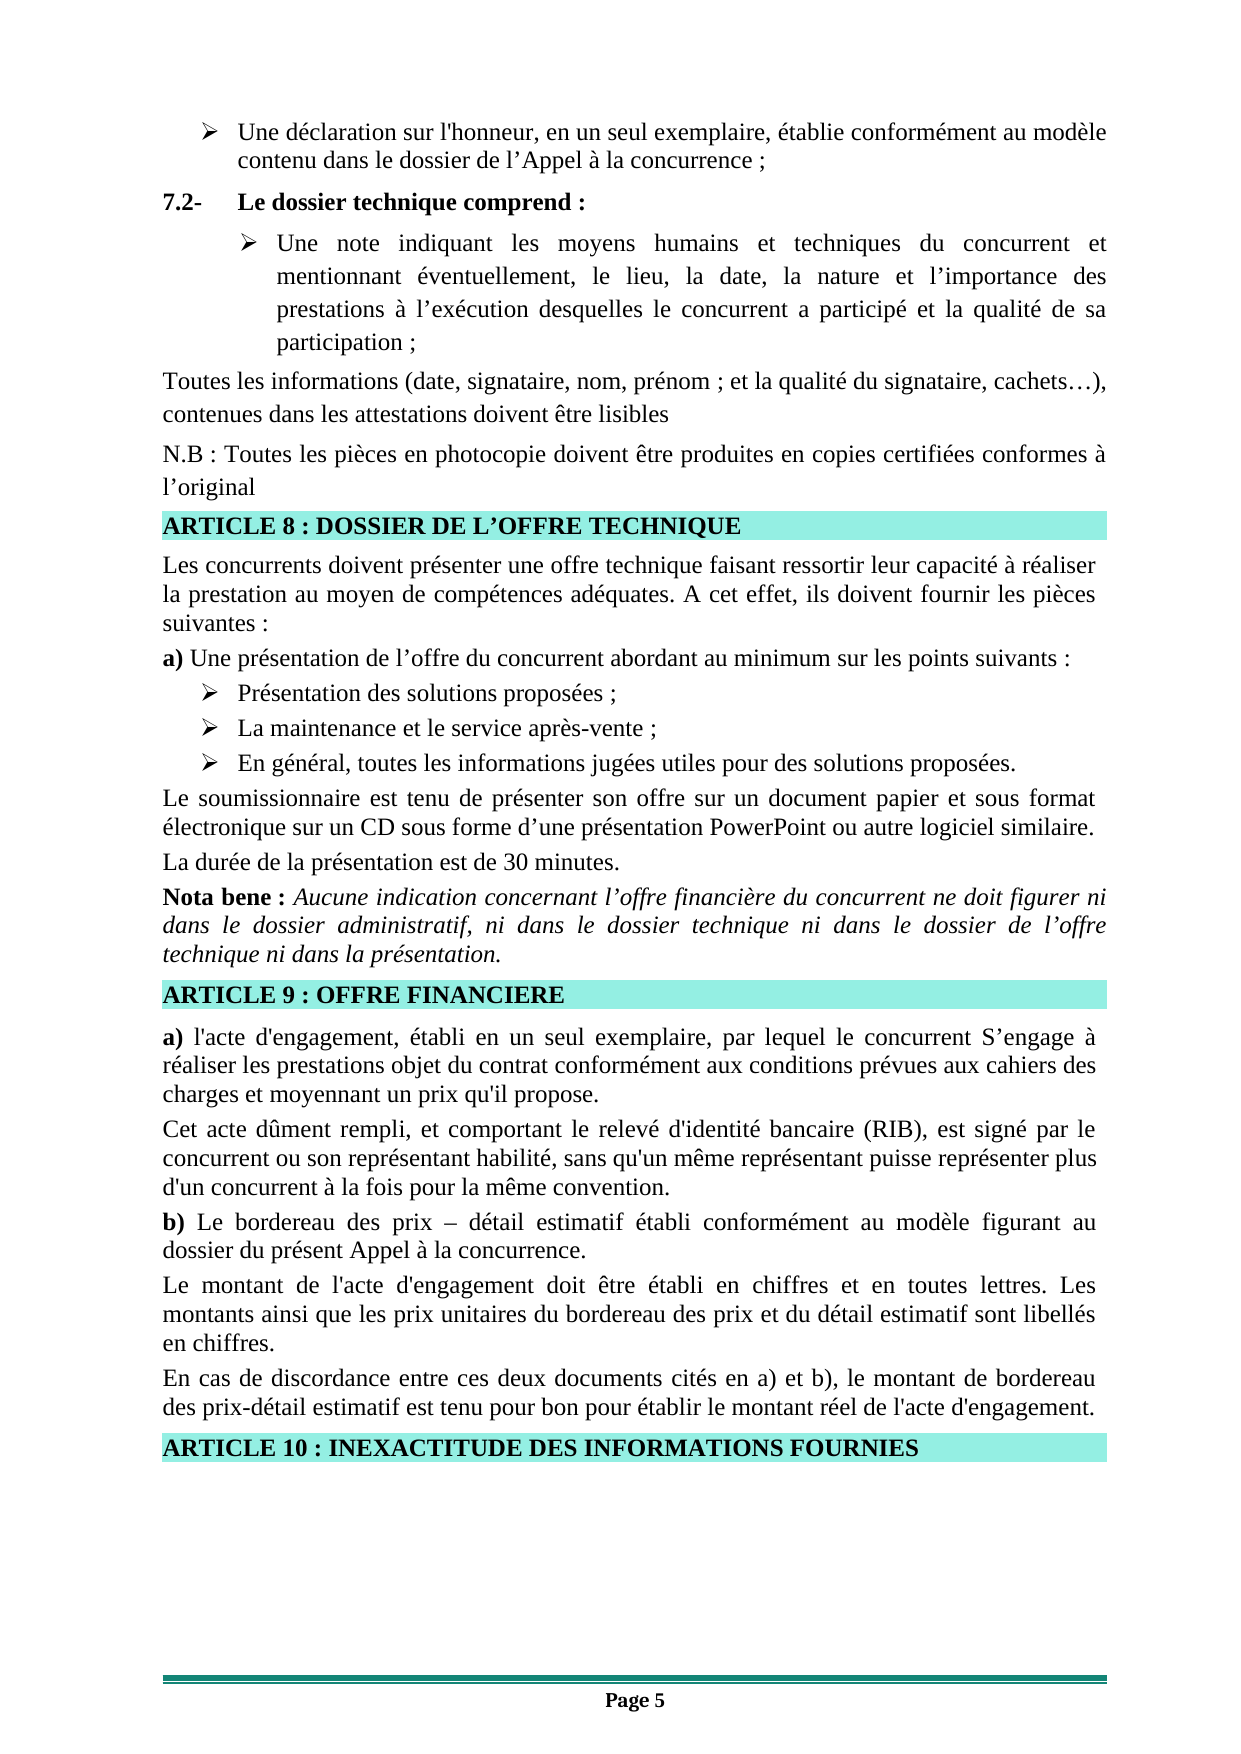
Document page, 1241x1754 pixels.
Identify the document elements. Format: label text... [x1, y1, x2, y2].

text N.B : Toutes les pièces en photocopie doivent être produites en copies certifiées conformes à l’original [162, 439, 1107, 501]
list La maintenance et le service après-vente ; [200, 713, 1097, 742]
list Une déclaration sur l'honneur, en un seul exemplaire, établie conformément au modèle contenu dans le dossier de l’Appel à la concurrence ; [200, 117, 1107, 174]
list Une note indiquant les moyens humains et techniques du concurrent et mentionnant éventuellement, le lieu, la date, la nature et l’importance des prestations à l’exécution desquelles le concurrent a participé et la qualité de sa participation ; [239, 228, 1107, 356]
list En général, toutes les informations jugées utiles pour des solutions proposées. [200, 748, 1097, 777]
text ARTICLE 10 : INEXACTITUDE DES INFORMATIONS FOURNIES [162, 1433, 1107, 1462]
text a) l'acte d'engagement, établi en un seul exemplaire, par lequel le concurrent S’engage à réaliser les prestations objet du contrat conformément aux conditions prévues aux cahiers des charges et moyennant un prix qu'il propose. [162, 1022, 1097, 1108]
text ARTICLE 8 : DOSSIER DE L’OFFRE TECHNIQUE [162, 511, 1107, 540]
text ARTICLE 9 : OFFRE FINANCIERE [162, 980, 1107, 1009]
text Nota bene : Aucune indication concernant l’offre financière du concurrent ne doit figurer ni dans le dossier administratif, ni dans le dossier technique ni dans le dossier de l’offre technique ni dans la présentation. [162, 882, 1107, 968]
text a) Une présentation de l’offre du concurrent abordant au minimum sur les points suivants : [162, 643, 1097, 672]
text La durée de la présentation est de 30 minutes. [162, 847, 1097, 875]
text Les concurrents doivent présenter une offre technique faisant ressortir leur capacité à réaliser la prestation au moyen de compétences adéquates. A cet effet, ils doivent fournir les pièces suivantes : [162, 550, 1097, 637]
list Présentation des solutions proposées ; [200, 678, 1097, 707]
text b) Le bordereau des prix – détail estimatif établi conformément au modèle figurant au dossier du présent Appel à la concurrence. [162, 1207, 1097, 1264]
text En cas de discordance entre ces deux documents cités en a) et b), le montant de bordereau des prix-détail estimatif est tenu pour bon pour établir le montant réel de l'acte d'engagement. [162, 1363, 1097, 1420]
text Cet acte dûment rempli, et comportant le relevé d'identité bancaire (RIB), est signé par le concurrent ou son représentant habilité, sans qu'un même représentant puisse représenter plus d'un concurrent à la fois pour la même convention. [162, 1114, 1097, 1200]
list Toutes les informations (date, signataire, nom, prénom ; et la qualité du signataire, cachets…), contenues dans les attestations doivent être lisibles [162, 366, 1107, 428]
list Le dossier technique comprend : [162, 187, 1099, 216]
text Le montant de l'acte d'engagement doit être établi en chiffres et en toutes lettres. Les montants ainsi que les prix unitaires du bordereau des prix et du détail estimatif sont libellés en chiffres. [162, 1270, 1097, 1357]
text Le soumissionnaire est tenu de présenter son offre sur un document papier et sous format électronique sur un CD sous forme d’une présentation PowerPoint ou autre logiciel similaire. [162, 783, 1097, 840]
